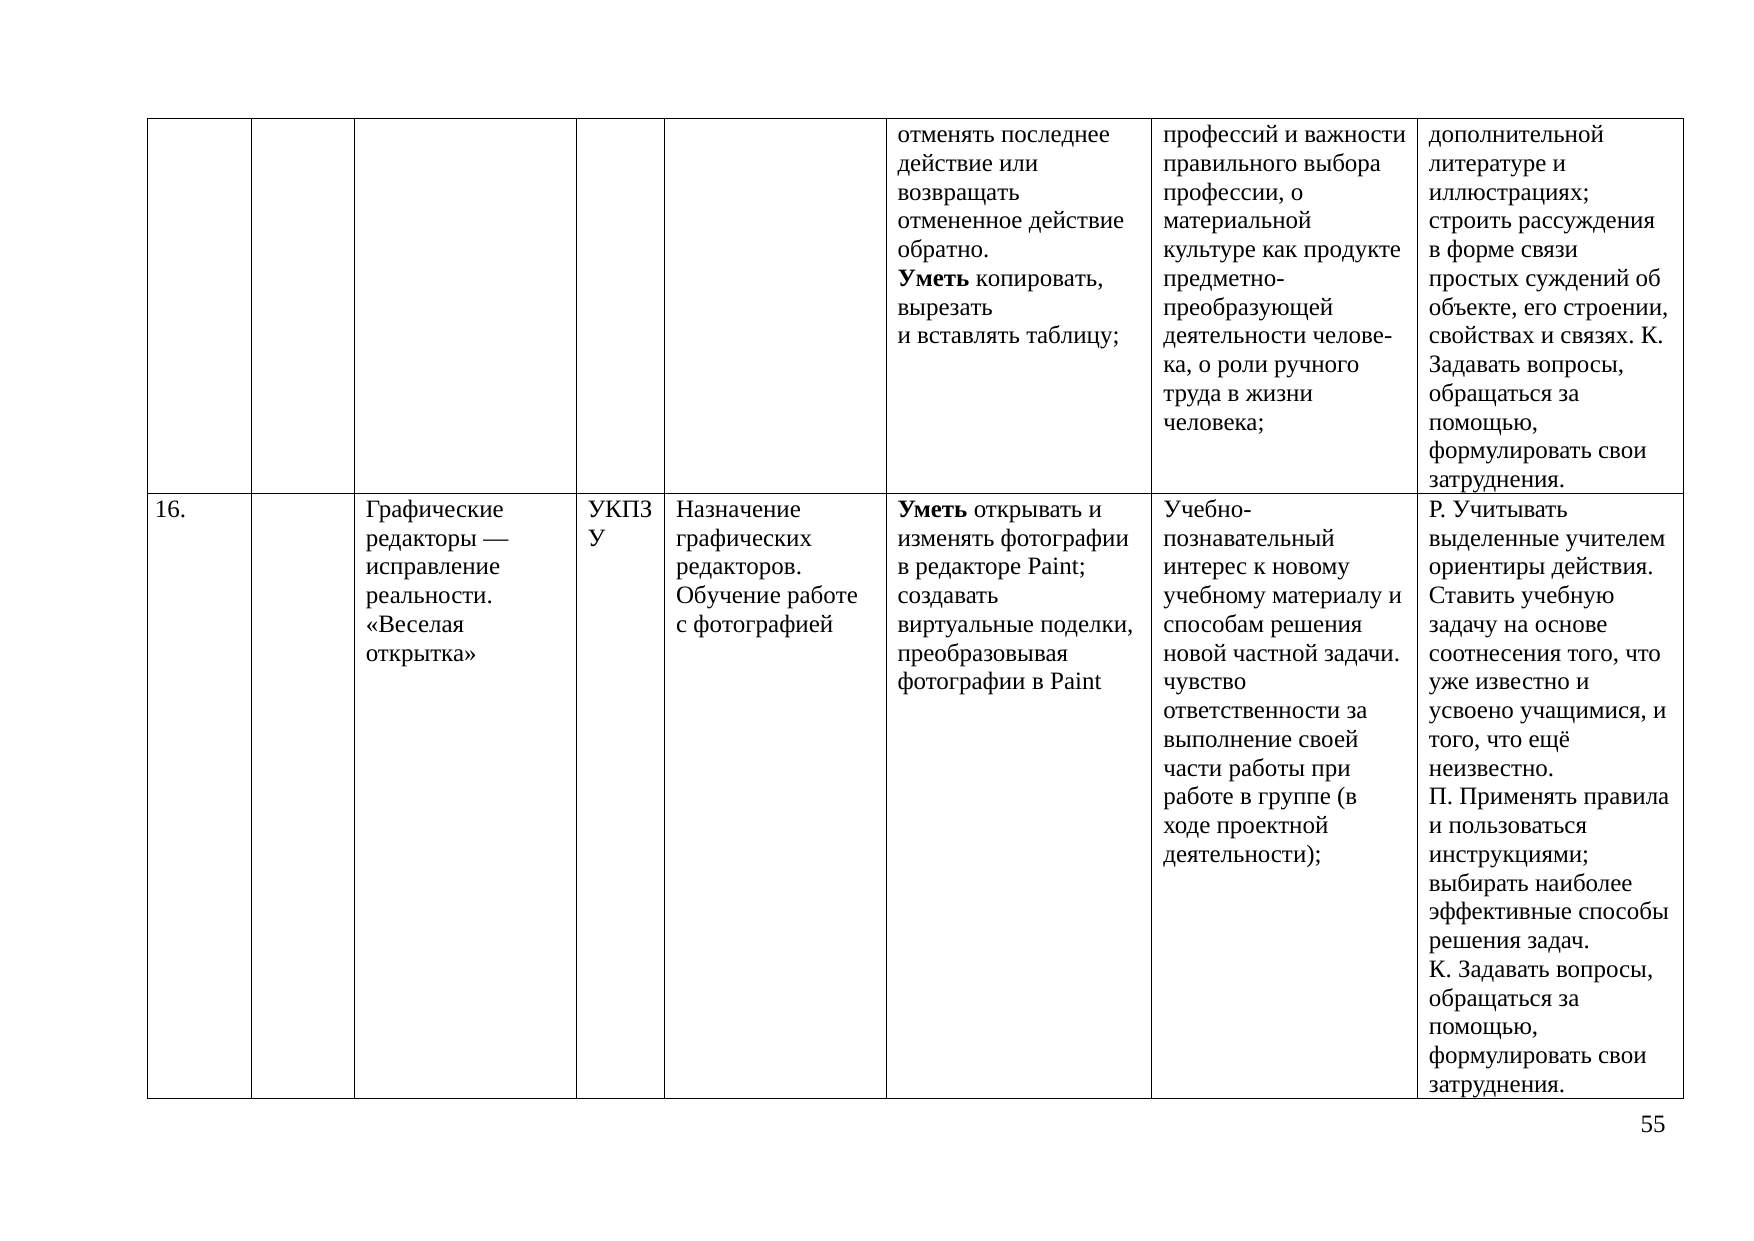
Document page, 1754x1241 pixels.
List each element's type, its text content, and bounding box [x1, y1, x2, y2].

table_cell Учебно-познавательный интерес к новому учебному материалу и способам решения новой частной задачи. чувство ответственности за выполнение своей части работы при работе в группе (в ходе проектной деятельности); [1152, 494, 1417, 1098]
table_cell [1418, 119, 1683, 493]
table_cell Уметь открывать и изменять фотографии в редакторе Paint; создавать виртуальные поделки, преобразовывая фотографии в Paint [887, 494, 1151, 1098]
table_cell УКПЗУ [577, 494, 664, 1098]
table_cell КУ [577, 119, 664, 493]
table_cell [148, 494, 251, 1098]
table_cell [665, 119, 886, 493]
table_cell [148, 119, 251, 493]
table_cell [252, 119, 354, 493]
table_cell Р. Учитывать выделенные учителем ориентиры действия. Ставить учебную задачу на основе соотнесения того, что уже известно и усвоено учащимися, и того, что ещё неизвестно. П. Применять правила и пользоваться инструкциями; выбирать наиболее эффективные способы решения задач. К. Задавать вопросы, обращаться за помощью, формулировать свои затруднения. [1418, 494, 1683, 1098]
table_cell Назначение графических редакторов. Обучение работе с фотографией [665, 494, 886, 1098]
table_cell [252, 494, 354, 1098]
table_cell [887, 119, 1151, 493]
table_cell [355, 119, 576, 493]
table_cell Графические редакторы — исправление реальности. «Веселая открытка» [355, 494, 576, 1098]
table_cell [1152, 119, 1417, 493]
